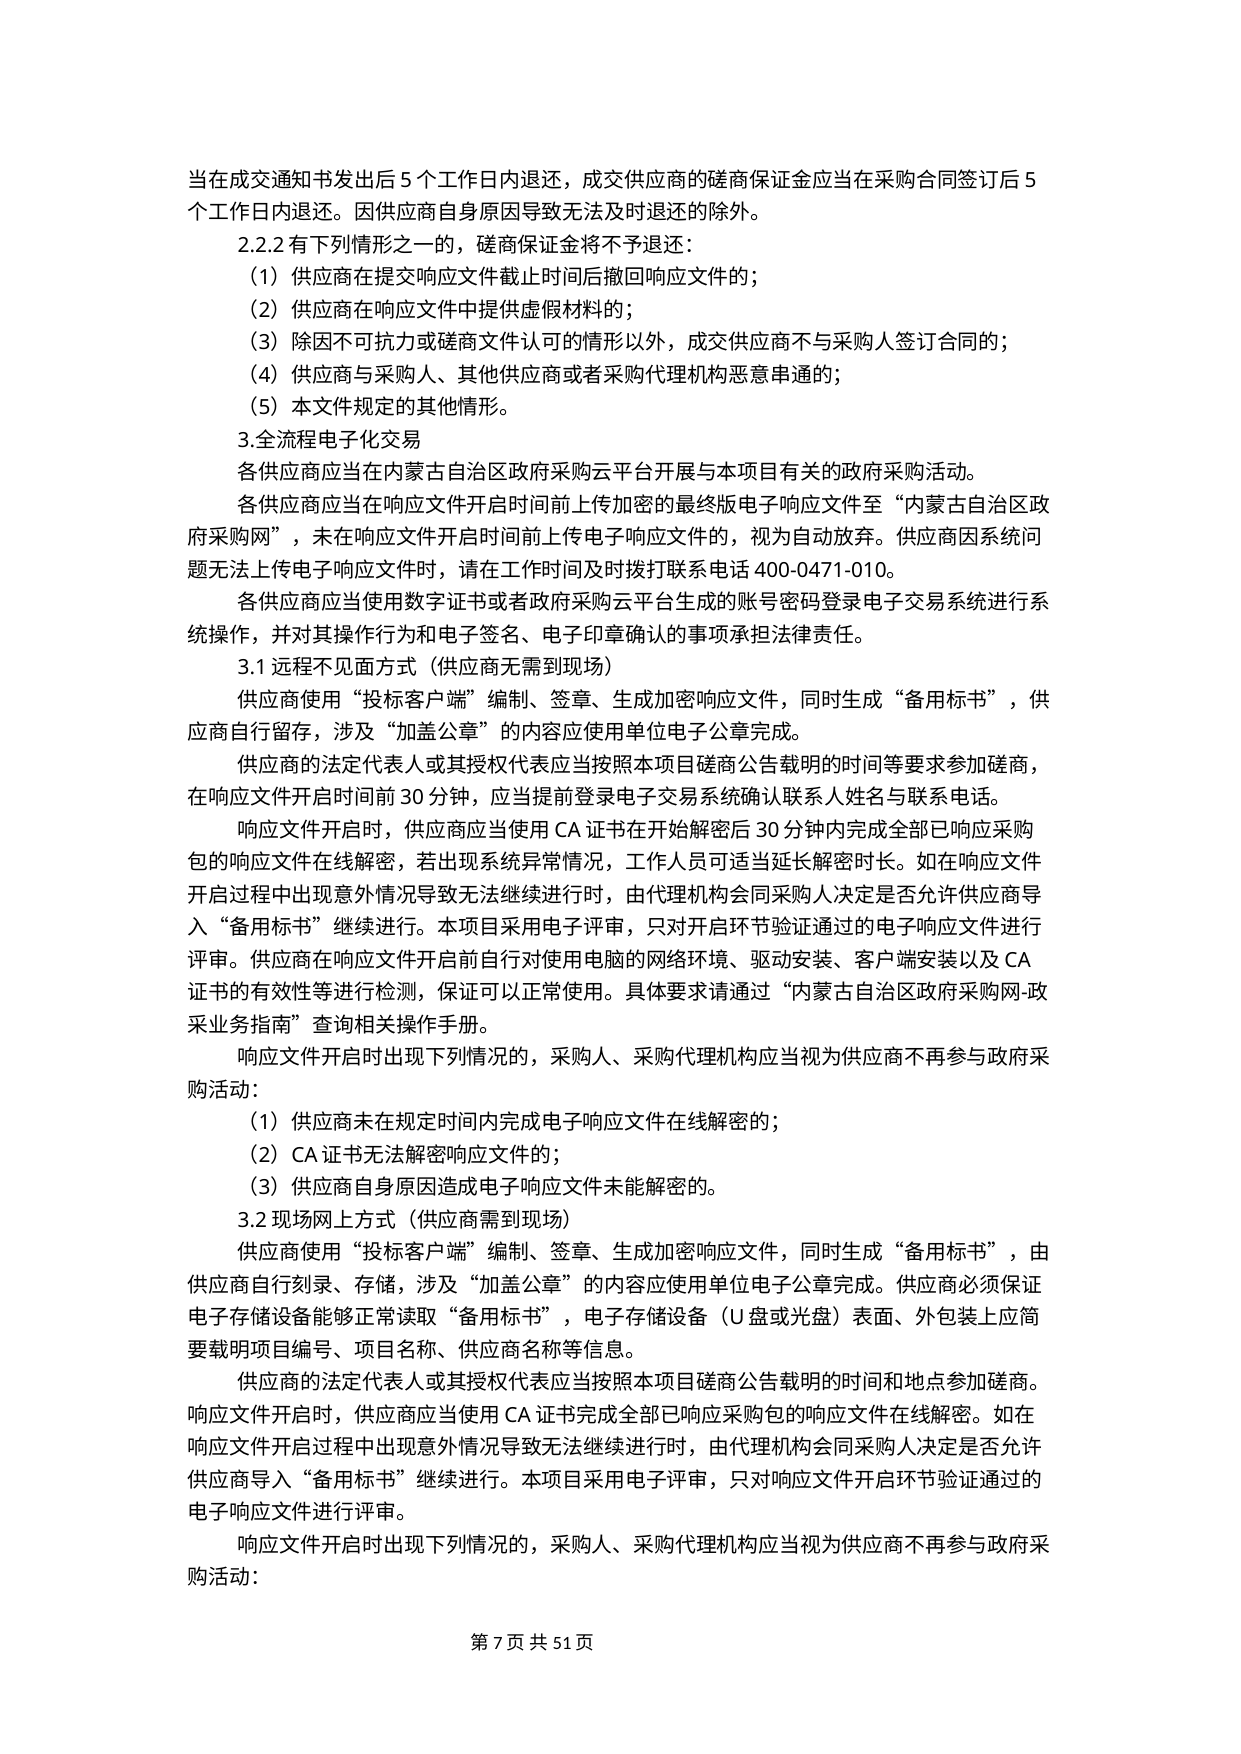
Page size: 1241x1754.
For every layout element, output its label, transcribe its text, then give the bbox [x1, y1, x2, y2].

text 各供应商应当使用数字证书或者政府采购云平台生成的账号密码登录电子交易系统进行系统操作，并对其操作行为和电子签名、电子印章确认的事项承担法律责任。 [187, 584, 1053, 649]
text （5）本文件规定的其他情形。 [187, 389, 1053, 422]
text 3.全流程电子化交易 [187, 422, 1053, 454]
text （2）CA证书无法解密响应文件的； [187, 1137, 1053, 1169]
text （2）供应商在响应文件中提供虚假材料的； [187, 292, 1053, 324]
text 各供应商应当在内蒙古自治区政府采购云平台开展与本项目有关的政府采购活动。 [187, 454, 1053, 487]
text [187, 162, 1053, 227]
text 响应文件开启时，供应商应当使用CA证书在开始解密后30分钟内完成全部已响应采购包的响应文件在线解密，若出现系统异常情况，工作人员可适当延长解密时长。如在响应文件开启过程中出现意外情况导致无法继续进行时，由代理机构会同采购人决定是否允许供应商导入“备用标书”继续进行。本项目采用电子评审，只对开启环节验证通过的电子响应文件进行评审。供应商在响应文件开启前自行对使用电脑的网络环境、驱动安装、客户端安装以及CA证书的有效性等进行检测，保证可以正常使用。具体要求请通过“内蒙古自治区政府采购网-政采业务指南”查询相关操作手册。 [187, 812, 1053, 1039]
text （1）供应商在提交响应文件截止时间后撤回响应文件的； [187, 259, 1053, 292]
text 各供应商应当在响应文件开启时间前上传加密的最终版电子响应文件至“内蒙古自治区政府采购网”，未在响应文件开启时间前上传电子响应文件的，视为自动放弃。供应商因系统问题无法上传电子响应文件时，请在工作时间及时拨打联系电话400-0471-010。 [187, 487, 1053, 584]
text 供应商使用“投标客户端”编制、签章、生成加密响应文件，同时生成“备用标书”，由供应商自行刻录、存储，涉及“加盖公章”的内容应使用单位电子公章完成。供应商必须保证电子存储设备能够正常读取“备用标书”，电子存储设备（U盘或光盘）表面、外包装上应简要载明项目编号、项目名称、供应商名称等信息。 [187, 1234, 1053, 1364]
text 响应文件开启时出现下列情况的，采购人、采购代理机构应当视为供应商不再参与政府采购活动： [187, 1039, 1053, 1104]
text 供应商使用“投标客户端”编制、签章、生成加密响应文件，同时生成“备用标书”，供应商自行留存，涉及“加盖公章”的内容应使用单位电子公章完成。 [187, 682, 1053, 747]
text （1）供应商未在规定时间内完成电子响应文件在线解密的； [187, 1104, 1053, 1137]
text 2.2.2有下列情形之一的，磋商保证金将不予退还： [187, 227, 1053, 259]
text 3.2现场网上方式（供应商需到现场） [187, 1202, 1053, 1234]
text 供应商的法定代表人或其授权代表应当按照本项目磋商公告载明的时间等要求参加磋商，在响应文件开启时间前30分钟，应当提前登录电子交易系统确认联系人姓名与联系电话。 [187, 747, 1053, 812]
text 3.1远程不见面方式（供应商无需到现场） [187, 649, 1053, 682]
text （3）除因不可抗力或磋商文件认可的情形以外，成交供应商不与采购人签订合同的； [187, 324, 1053, 357]
text （3）供应商自身原因造成电子响应文件未能解密的。 [187, 1169, 1053, 1202]
text 响应文件开启时出现下列情况的，采购人、采购代理机构应当视为供应商不再参与政府采购活动： [187, 1527, 1053, 1592]
text （4）供应商与采购人、其他供应商或者采购代理机构恶意串通的； [187, 357, 1053, 389]
text 供应商的法定代表人或其授权代表应当按照本项目磋商公告载明的时间和地点参加磋商。响应文件开启时，供应商应当使用CA证书完成全部已响应采购包的响应文件在线解密。如在响应文件开启过程中出现意外情况导致无法继续进行时，由代理机构会同采购人决定是否允许供应商导入“备用标书”继续进行。本项目采用电子评审，只对响应文件开启环节验证通过的电子响应文件进行评审。 [187, 1364, 1053, 1527]
